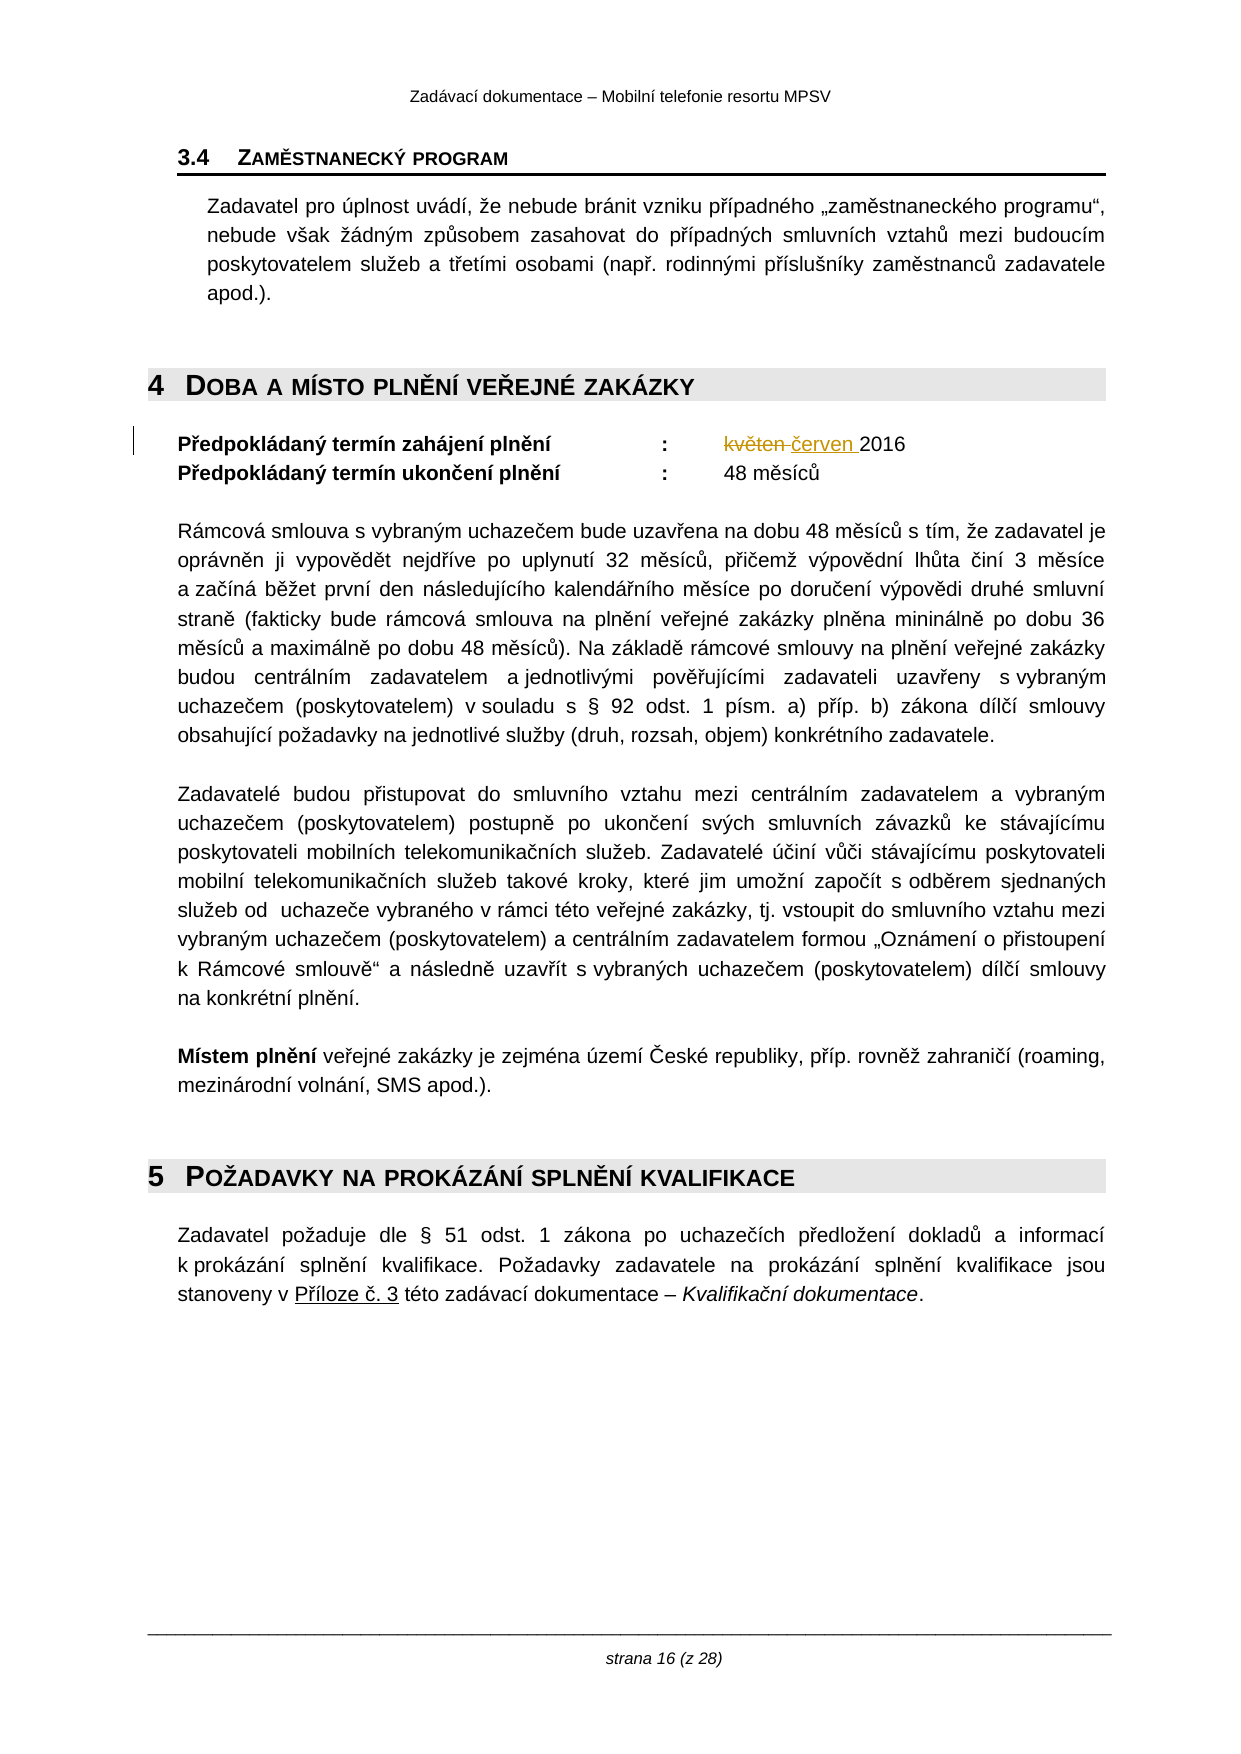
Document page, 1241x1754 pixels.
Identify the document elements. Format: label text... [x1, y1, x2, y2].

text Zadavatel požaduje dle § 51 odst. 1 zákona po uchazečích předložení dokladů a informací k prokázání splnění kvalifikace. Požadavky zadavatele na prokázání splnění kvalifikace jsou stanoveny v Příloze č. 3 této zadávací dokumentace – Kvalifikační dokumentace. [177, 1218, 1106, 1306]
subtitle Požadavky na prokázání splnění kvalifikace [148, 1159, 1106, 1193]
table_header 2016 [687, 426, 1117, 455]
table_cell : [650, 455, 687, 484]
table_cell Předpokládaný termín ukončení plnění [136, 455, 650, 484]
subtitle Zaměstnanecký program [177, 144, 1106, 173]
table_header : [650, 426, 687, 455]
text Místem plnění veřejné zakázky je zejména území České republiky, příp. rovněž zahraničí (roaming, mezinárodní volnání, SMS apod.). [177, 1039, 1106, 1097]
text Rámcová smlouva s vybraným uchazečem bude uzavřena na dobu 48 měsíců s tím, že zadavatel je oprávněn ji vypovědět nejdříve po uplynutí 32 měsíců, přičemž výpovědní lhůta činí 3 měsíce a začíná běžet první den následujícího kalendářního měsíce po doručení výpovědi druhé smluvní straně (fakticky bude rámcová smlouva na plnění veřejné zakázky plněna mininálně po dobu 36 měsíců a maximálně po dobu 48 měsíců). Na základě rámcové smlouvy na plnění veřejné zakázky budou centrálním zadavatelem a jednotlivými pověřujícími zadavateli uzavřeny s vybraným uchazečem (poskytovatelem) v souladu s § 92 odst. 1 písm. a) příp. b) zákona dílčí smlouvy obsahující požadavky na jednotlivé služby (druh, rozsah, objem) konkrétního zadavatele. [177, 514, 1106, 747]
subtitle Doba a místo plnění veřejné zakázky [148, 368, 1106, 401]
text Zadavatelé budou přistupovat do smluvního vztahu mezi centrálním zadavatelem a vybraným uchazečem (poskytovatelem) postupně po ukončení svých smluvních závazků ke stávajícímu poskytovateli mobilních telekomunikačních služeb. Zadavatelé účiní vůči stávajícímu poskytovateli mobilní telekomunikačních služeb takové kroky, které jim umožní započít s odběrem sjednaných služeb od uchazeče vybraného v rámci této veřejné zakázky, tj. vstoupit do smluvního vztahu mezi vybraným uchazečem (poskytovatelem) a centrálním zadavatelem formou „Oznámení o přistoupení k Rámcové smlouvě“ a následně uzavřít s vybraných uchazečem (poskytovatelem) dílčí smlouvy na konkrétní plnění. [177, 776, 1106, 1009]
text Zadavatel pro úplnost uvádí, že nebude bránit vzniku případného „zaměstnaneckého programu“, nebude však žádným způsobem zasahovat do případných smluvních vztahů mezi budoucím poskytovatelem služeb a třetími osobami (např. rodinnými příslušníky zaměstnanců zadavatele apod.). [207, 188, 1106, 305]
table_header Předpokládaný termín zahájení plnění [136, 426, 650, 455]
table_cell 48 měsíců [687, 455, 1117, 484]
